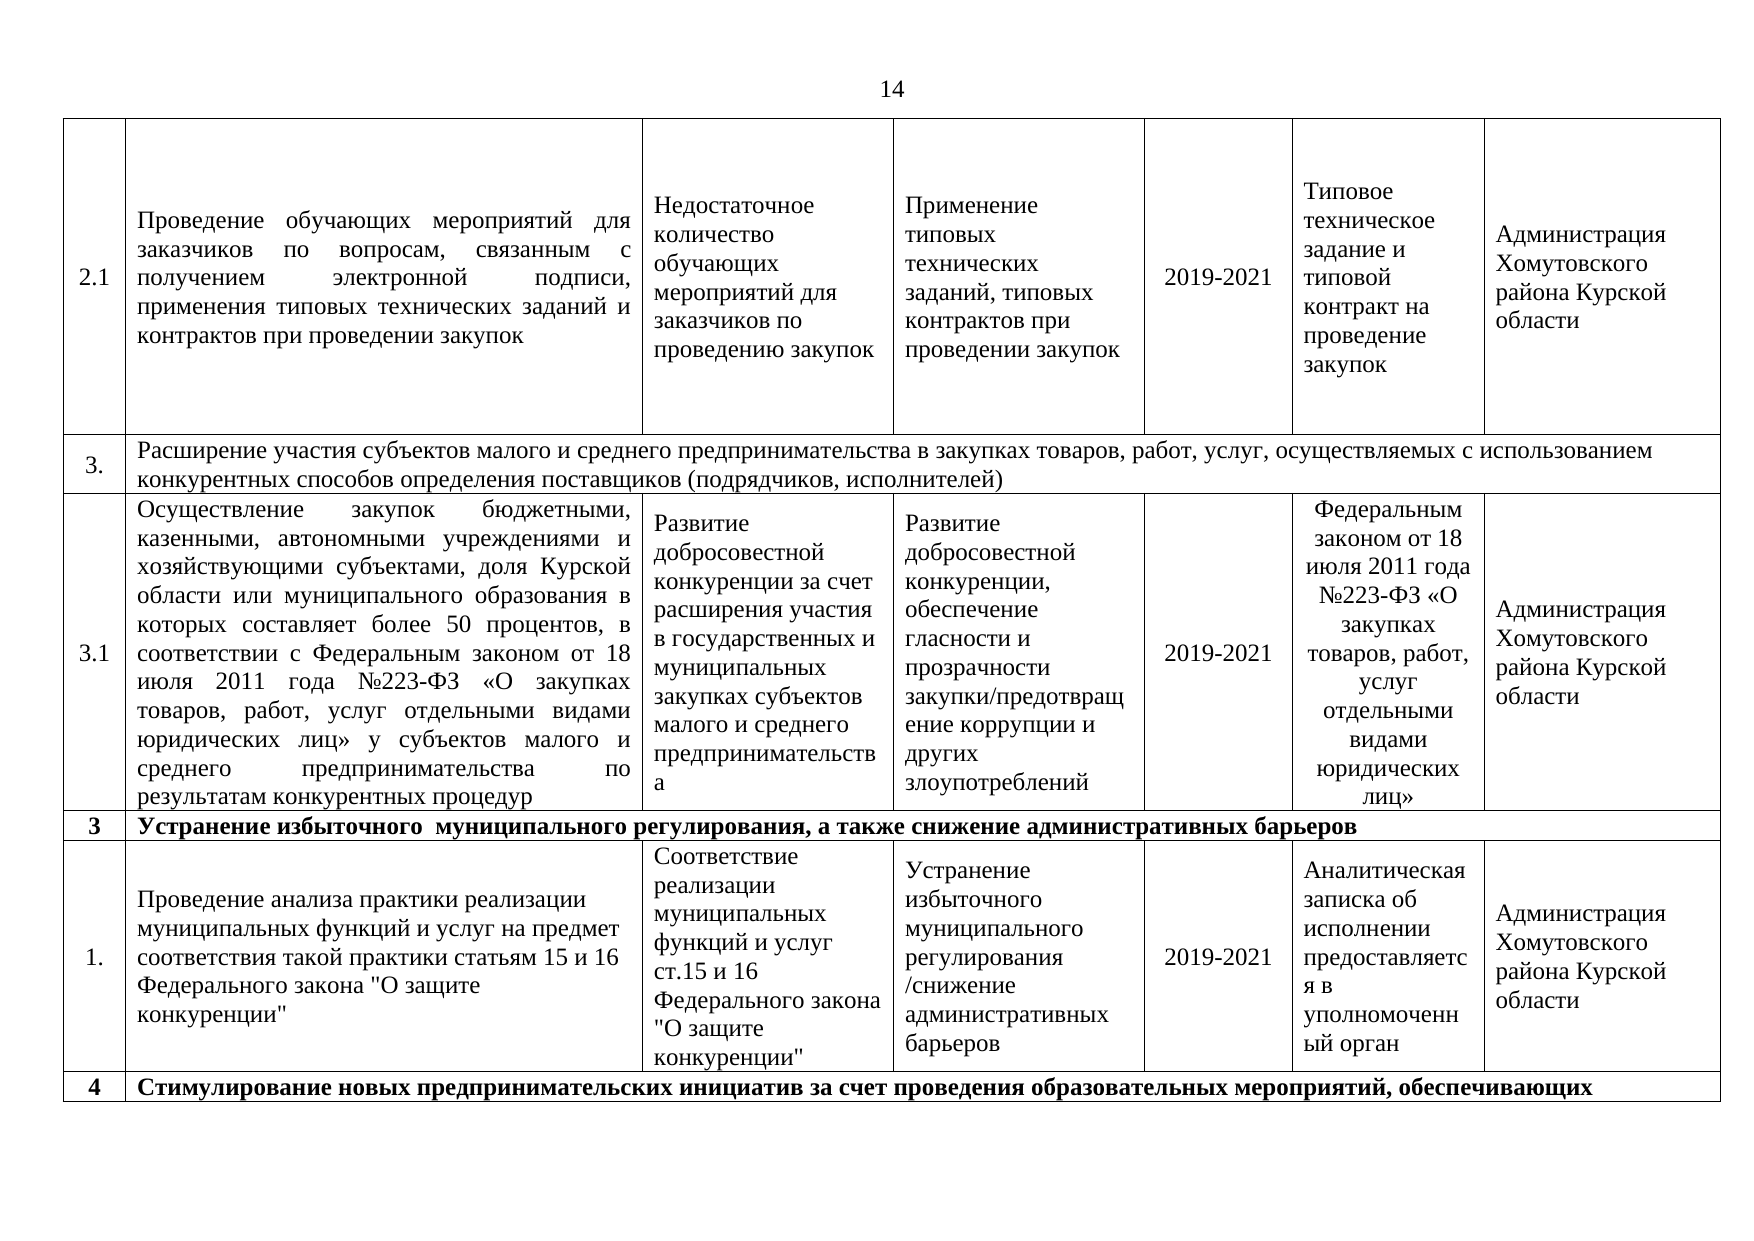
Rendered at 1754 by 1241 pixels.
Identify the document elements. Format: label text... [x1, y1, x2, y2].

table_cell Аналитическая записка об исполнении предоставляется в уполномоченный орган [1293, 841, 1484, 1071]
table_cell Развитие добросовестной конкуренции за счет расширения участия в государственных и муниципальных закупках субъектов малого и среднего предпринимательства [643, 494, 893, 810]
table_cell 4 [64, 1072, 125, 1101]
table_cell 2019-2021 [1145, 841, 1292, 1071]
table_cell Расширение участия субъектов малого и среднего предпринимательства в закупках товаров, работ, услуг, осуществляемых с использованием конкурентных способов определения поставщиков (подрядчиков, исполнителей) [126, 435, 1720, 493]
table_cell 2019-2021 [1145, 119, 1292, 434]
table_cell 2.1 [64, 119, 125, 434]
table_cell Федеральным законом от 18 июля 2011 года №223-ФЗ «О закупках товаров, работ, услуг отдельными видами юридических лиц» [1293, 494, 1484, 810]
table_cell Типовое техническое задание и типовой контракт на проведение закупок [1293, 119, 1484, 434]
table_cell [126, 1072, 1720, 1101]
table_cell Соответствие реализации муниципальных функций и услуг ст.15 и 16 Федерального закона "О защите конкуренции" [643, 841, 893, 1071]
table_cell Устранение избыточного муниципального регулирования/снижение административных барьеров [894, 841, 1144, 1071]
table_cell 3 [64, 811, 125, 840]
table_cell 3.1 [64, 494, 125, 810]
table_cell Устранение избыточного муниципального регулирования, а также снижение административных барьеров [126, 811, 1720, 840]
table_cell Администрация Хомутовского района Курской области [1485, 841, 1720, 1071]
table_cell Развитие добросовестной конкуренции, обеспечение гласности и прозрачности закупки/предотвращение коррупции и других злоупотреблений [894, 494, 1144, 810]
table_cell Недостаточное количество обучающих мероприятий для заказчиков по проведению закупок [643, 119, 893, 434]
table_cell 2019-2021 [1145, 494, 1292, 810]
table_cell Применение типовых технических заданий, типовых контрактов при проведении закупок [894, 119, 1144, 434]
table_cell Проведение анализа практики реализации муниципальных функций и услуг на предмет соответствия такой практики статьям 15 и 16 Федерального закона "О защите конкуренции" [126, 841, 642, 1071]
table_cell Проведение обучающих мероприятий для заказчиков по вопросам, связанным с получением электронной подписи, применения типовых технических заданий и контрактов при проведении закупок [126, 119, 642, 434]
table_cell 3. [64, 435, 125, 493]
table_cell Администрация Хомутовского района Курской области [1485, 119, 1720, 434]
table_cell Администрация Хомутовского района Курской области [1485, 494, 1720, 810]
table_cell Осуществление закупок бюджетными, казенными, автономными учреждениями и хозяйствующими субъектами, доля Курской области или муниципального образования в которых составляет более 50 процентов, в соответствии с Федеральным законом от 18 июля 2011 года №223-ФЗ «О закупках товаров, работ, услуг отдельными видами юридических лиц» у субъектов малого и среднего предпринимательства по результатам конкурентных процедур [126, 494, 642, 810]
table_cell 1. [64, 841, 125, 1071]
